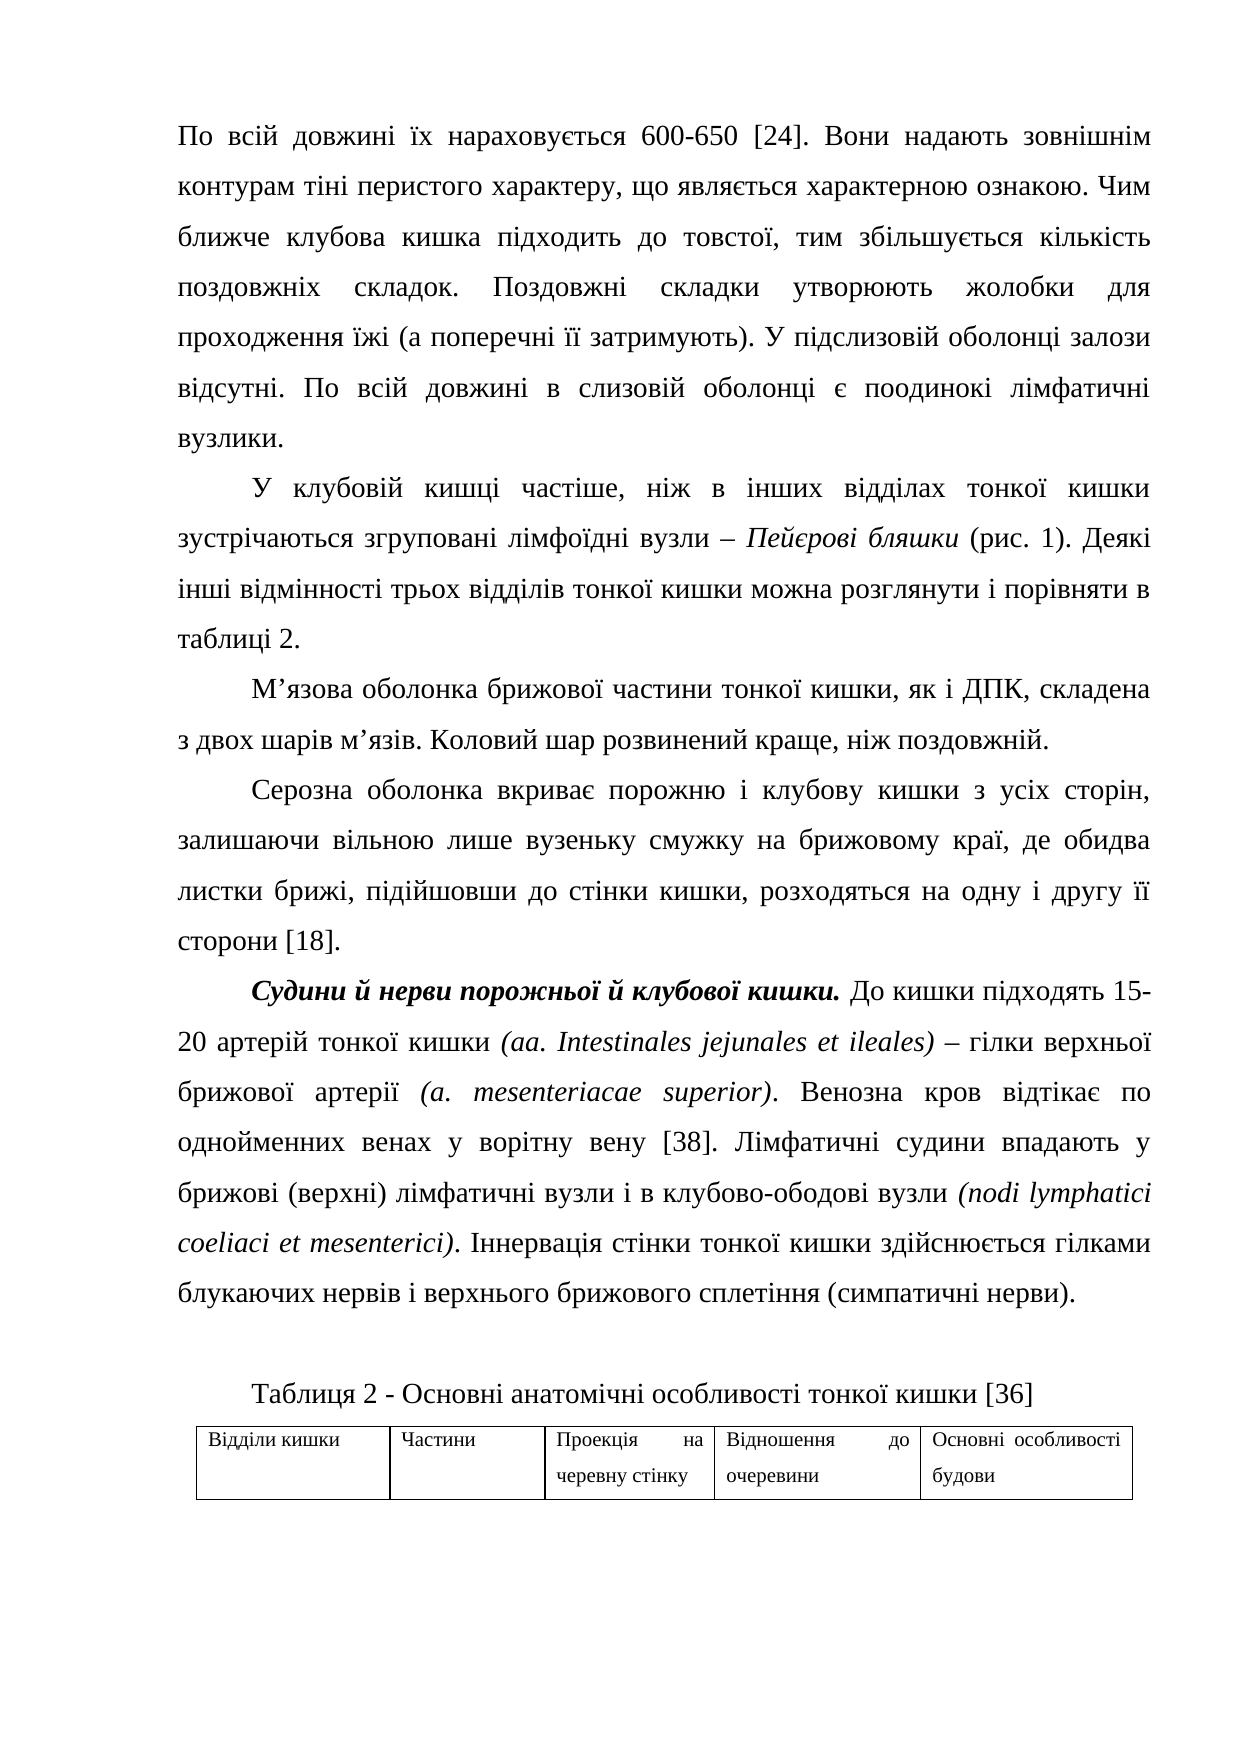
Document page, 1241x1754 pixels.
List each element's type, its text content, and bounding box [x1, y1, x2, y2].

text Судини й нерви порожньої й клубової кишки. До кишки підходять 15-20 артерій тонкої кишки (aa. Intestinales jejunales et ileales) – гілки верхньої брижової артерії (a. mesenteriacae superior). Венозна кров відтікає по однойменних венах у ворітну вену [38]. Лімфатичні судини впадають у брижові (верхні) лімфатичні вузли і в клубово-ободові вузли (nodi lymphatici coeliaci et mesenterici). Іннервація стінки тонкої кишки здійснюється гілками блукаючих нервів і верхнього брижового сплетіння (симпатичні нерви). [177, 973, 1152, 1309]
text У клубовій кишці частіше, ніж в інших відділах тонкої кишки зустрічаються згруповані лімфоїдні вузли – Пейєрові бляшки (рис. 1). Деякі інші відмінності трьох відділів тонкої кишки можна розглянути і порівняти в таблиці 2. [177, 470, 1152, 655]
text Серозна оболонка вкриває порожню і клубову кишки з усіх сторін, залишаючи вільною лише вузеньку смужку на брижовому краї, де обидва листки брижі, підійшовши до стінки кишки, розходяться на одну і другу її сторони [18]. [177, 772, 1152, 957]
table_header Відділи кишки [197, 1427, 389, 1499]
text М’язова оболонка брижової частини тонкої кишки, як і ДПК, складена з двох шарів м’язів. Коловий шар розвинений краще, ніж поздовжній. [177, 672, 1152, 755]
table_header Проекція на черевну стінку [546, 1427, 714, 1499]
table_header Основні особливості будови [921, 1427, 1132, 1499]
table_header Відношення до очеревини [715, 1427, 920, 1499]
text Таблиця 2 - Основні анатомічні особливості тонкої кишки [36] [177, 1376, 1152, 1409]
table_header Частини [391, 1427, 544, 1499]
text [177, 118, 1152, 453]
